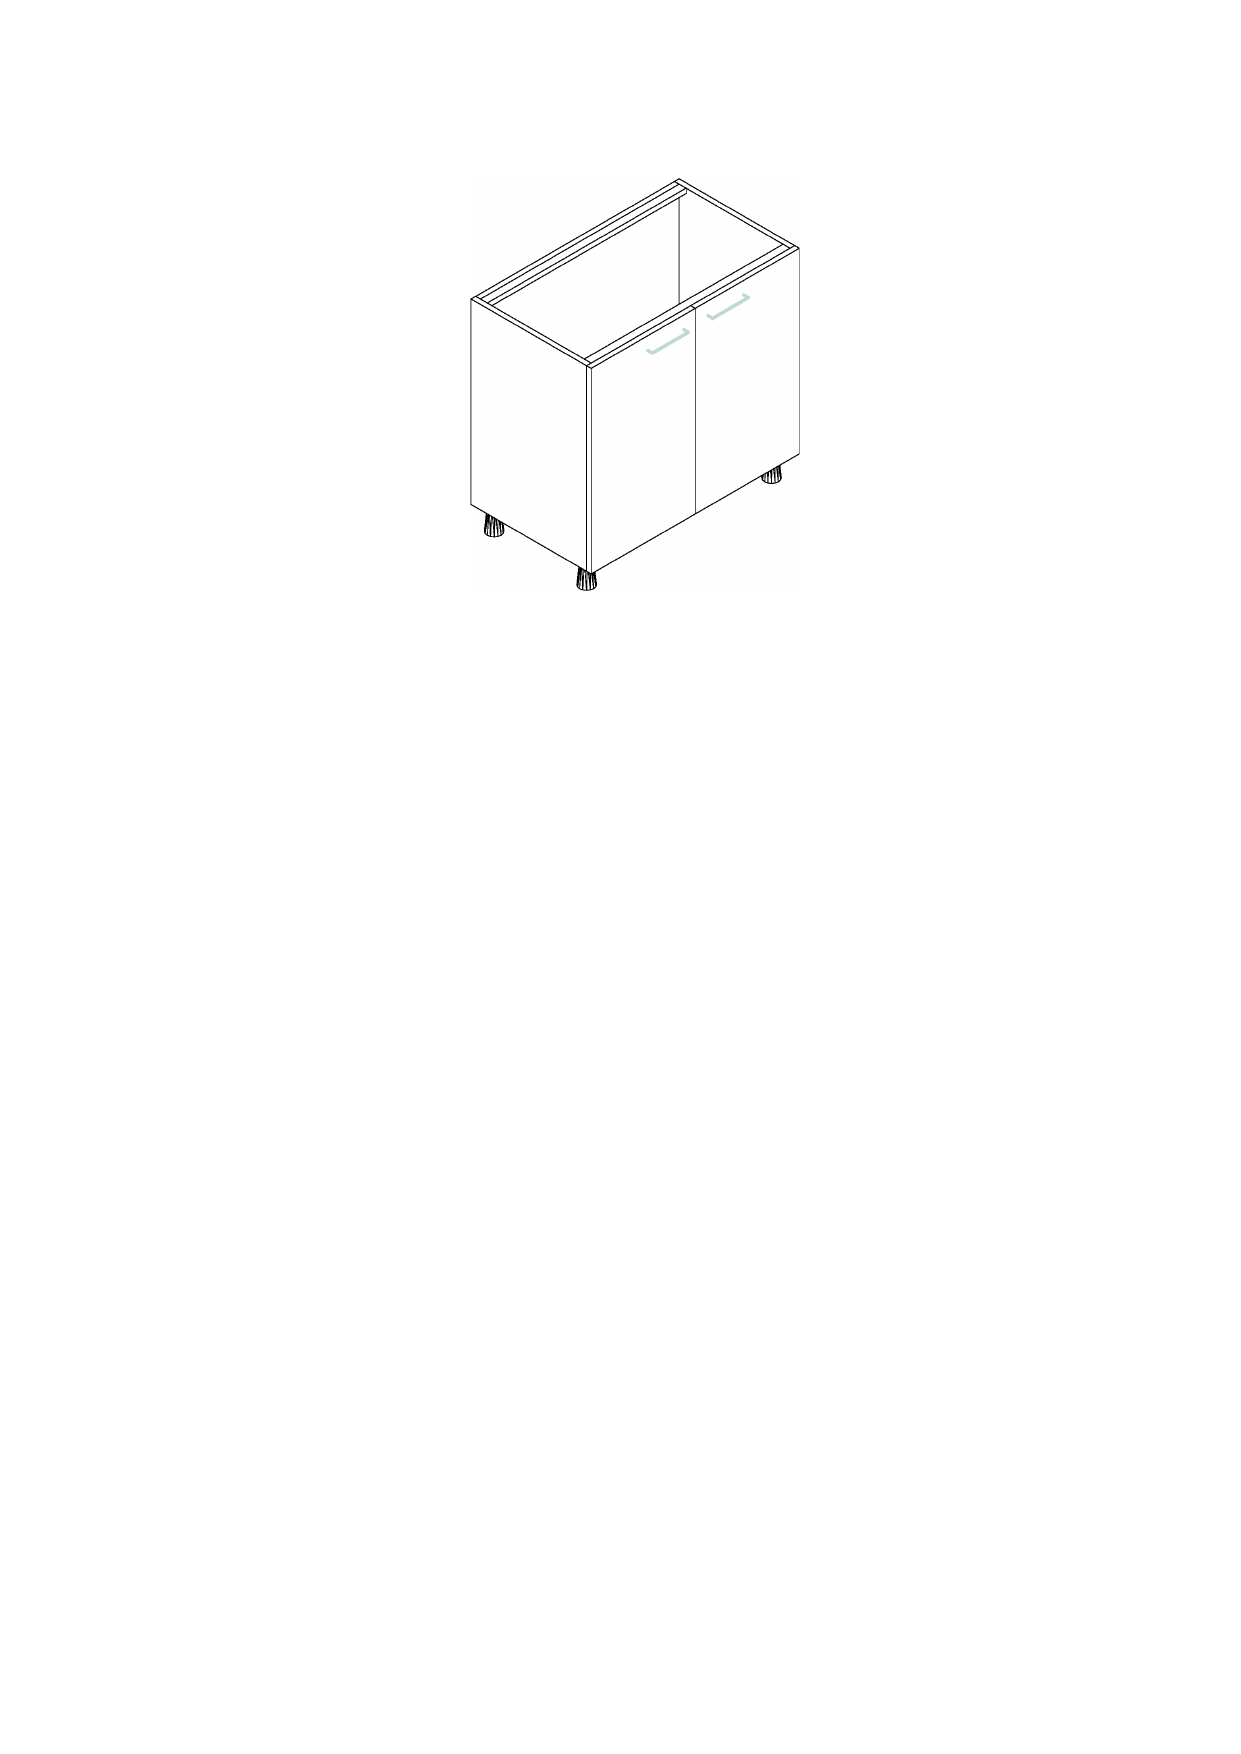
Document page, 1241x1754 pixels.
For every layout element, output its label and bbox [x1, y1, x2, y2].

picture [470, 177, 800, 591]
